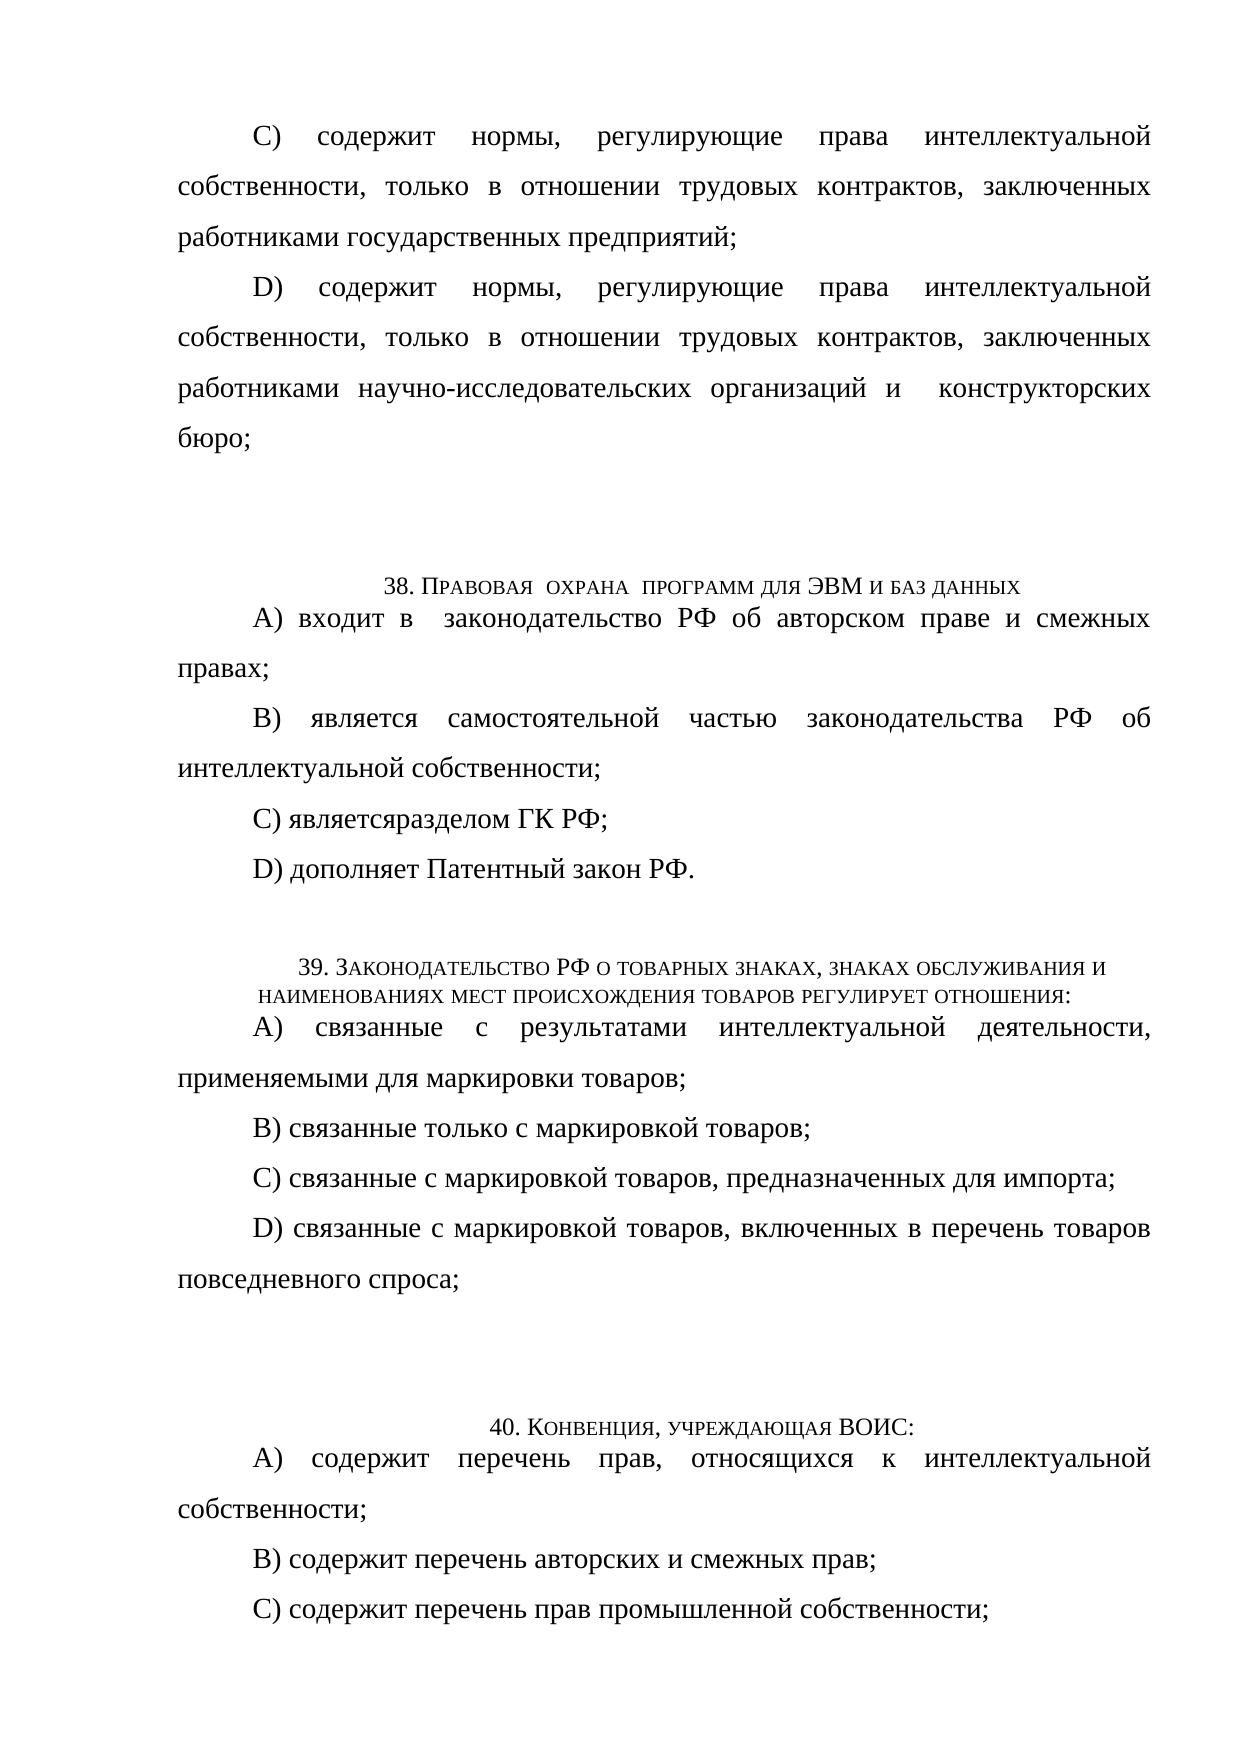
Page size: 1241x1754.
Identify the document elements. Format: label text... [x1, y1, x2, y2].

text C) являетсяразделом ГК РФ; [177, 801, 1152, 834]
text А) связанные с результатами интеллектуальной деятельности, применяемыми для маркировки товаров; [177, 1009, 1152, 1093]
text А) входит в законодательство РФ об авторском праве и смежных правах; [177, 600, 1152, 683]
text B) является самостоятельной частью законодательства РФ об интеллектуальной собственности; [177, 700, 1152, 784]
text B) содержит перечень авторских и смежных прав; [177, 1541, 1152, 1575]
text C) содержит перечень прав промышленной собственности; [177, 1592, 1152, 1625]
text C) связанные с маркировкой товаров, предназначенных для импорта; [177, 1160, 1152, 1194]
text А) содержит перечень прав, относящихся к интеллектуальной собственности; [177, 1441, 1152, 1524]
text 40. Конвенция, учреждающая ВОИС: [177, 1412, 1152, 1441]
text 39. Законодательство РФ о товарных знаках, знаках обслуживания и наименованиях мест происхождения товаров регулирует отношения: [177, 952, 1152, 1009]
text 38. Правовая охрана программ для ЭВМ и баз данных [177, 571, 1152, 600]
text C) содержит нормы, регулирующие права интеллектуальной собственности, только в отношении трудовых контрактов, заключенных работниками государственных предприятий; [177, 118, 1152, 252]
text B) связанные только с маркировкой товаров; [177, 1110, 1152, 1143]
text D) дополняет Патентный закон РФ. [177, 851, 1152, 885]
text D) связанные с маркировкой товаров, включенных в перечень товаров повседневного спроса; [177, 1211, 1152, 1294]
text D) содержит нормы, регулирующие права интеллектуальной собственности, только в отношении трудовых контрактов, заключенных работниками научно-исследовательских организаций и конструкторских бюро; [177, 269, 1152, 453]
